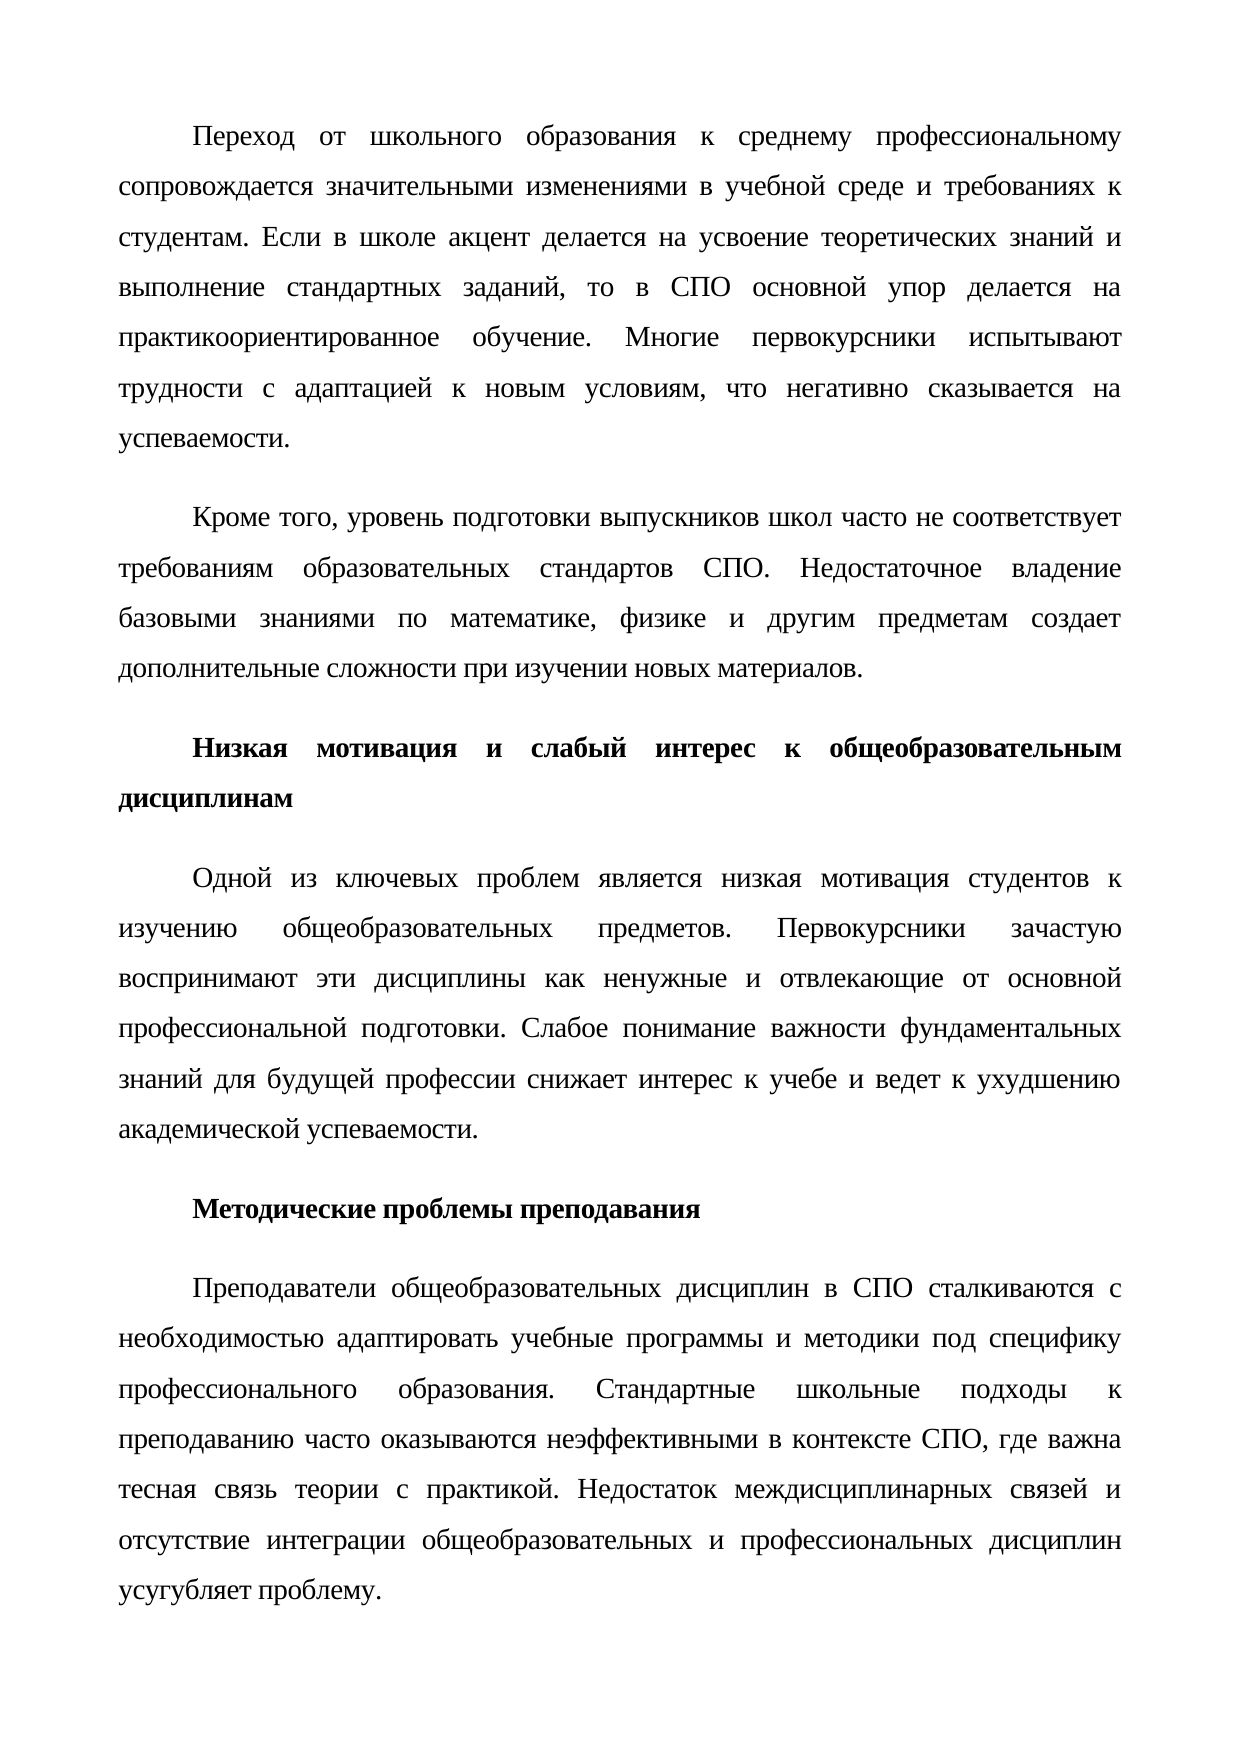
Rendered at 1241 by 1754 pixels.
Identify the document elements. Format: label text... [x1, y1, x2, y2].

text Преподаватели общеобразовательных дисциплин в СПО сталкиваются с необходимостью адаптировать учебные программы и методики под специфику профессионального образования. Стандартные школьные подходы к преподаванию часто оказываются неэффективными в контексте СПО, где важна тесная связь теории с практикой. Недостаток междисциплинарных связей и отсутствие интеграции общеобразовательных и профессиональных дисциплин усугубляет проблему. [118, 1270, 1122, 1606]
subtitle Методические проблемы преподавания [118, 1191, 1122, 1224]
text Кроме того, уровень подготовки выпускников школ часто не соответствует требованиям образовательных стандартов СПО. Недостаточное владение базовыми знаниями по математике, физике и другим предметам создает дополнительные сложности при изучении новых материалов. [118, 499, 1122, 684]
text Одной из ключевых проблем является низкая мотивация студентов к изучению общеобразовательных предметов. Первокурсники зачастую воспринимают эти дисциплины как ненужные и отвлекающие от основной профессиональной подготовки. Слабое понимание важности фундаментальных знаний для будущей профессии снижает интерес к учебе и ведет к ухудшению академической успеваемости. [118, 860, 1122, 1145]
subtitle Низкая мотивация и слабый интерес к общеобразовательным дисциплинам [118, 730, 1122, 814]
text Переход от школьного образования к среднему профессиональному сопровождается значительными изменениями в учебной среде и требованиях к студентам. Если в школе акцент делается на усвоение теоретических знаний и выполнение стандартных заданий, то в СПО основной упор делается на практикоориентированное обучение. Многие первокурсники испытывают трудности с адаптацией к новым условиям, что негативно сказывается на успеваемости. [118, 118, 1122, 453]
